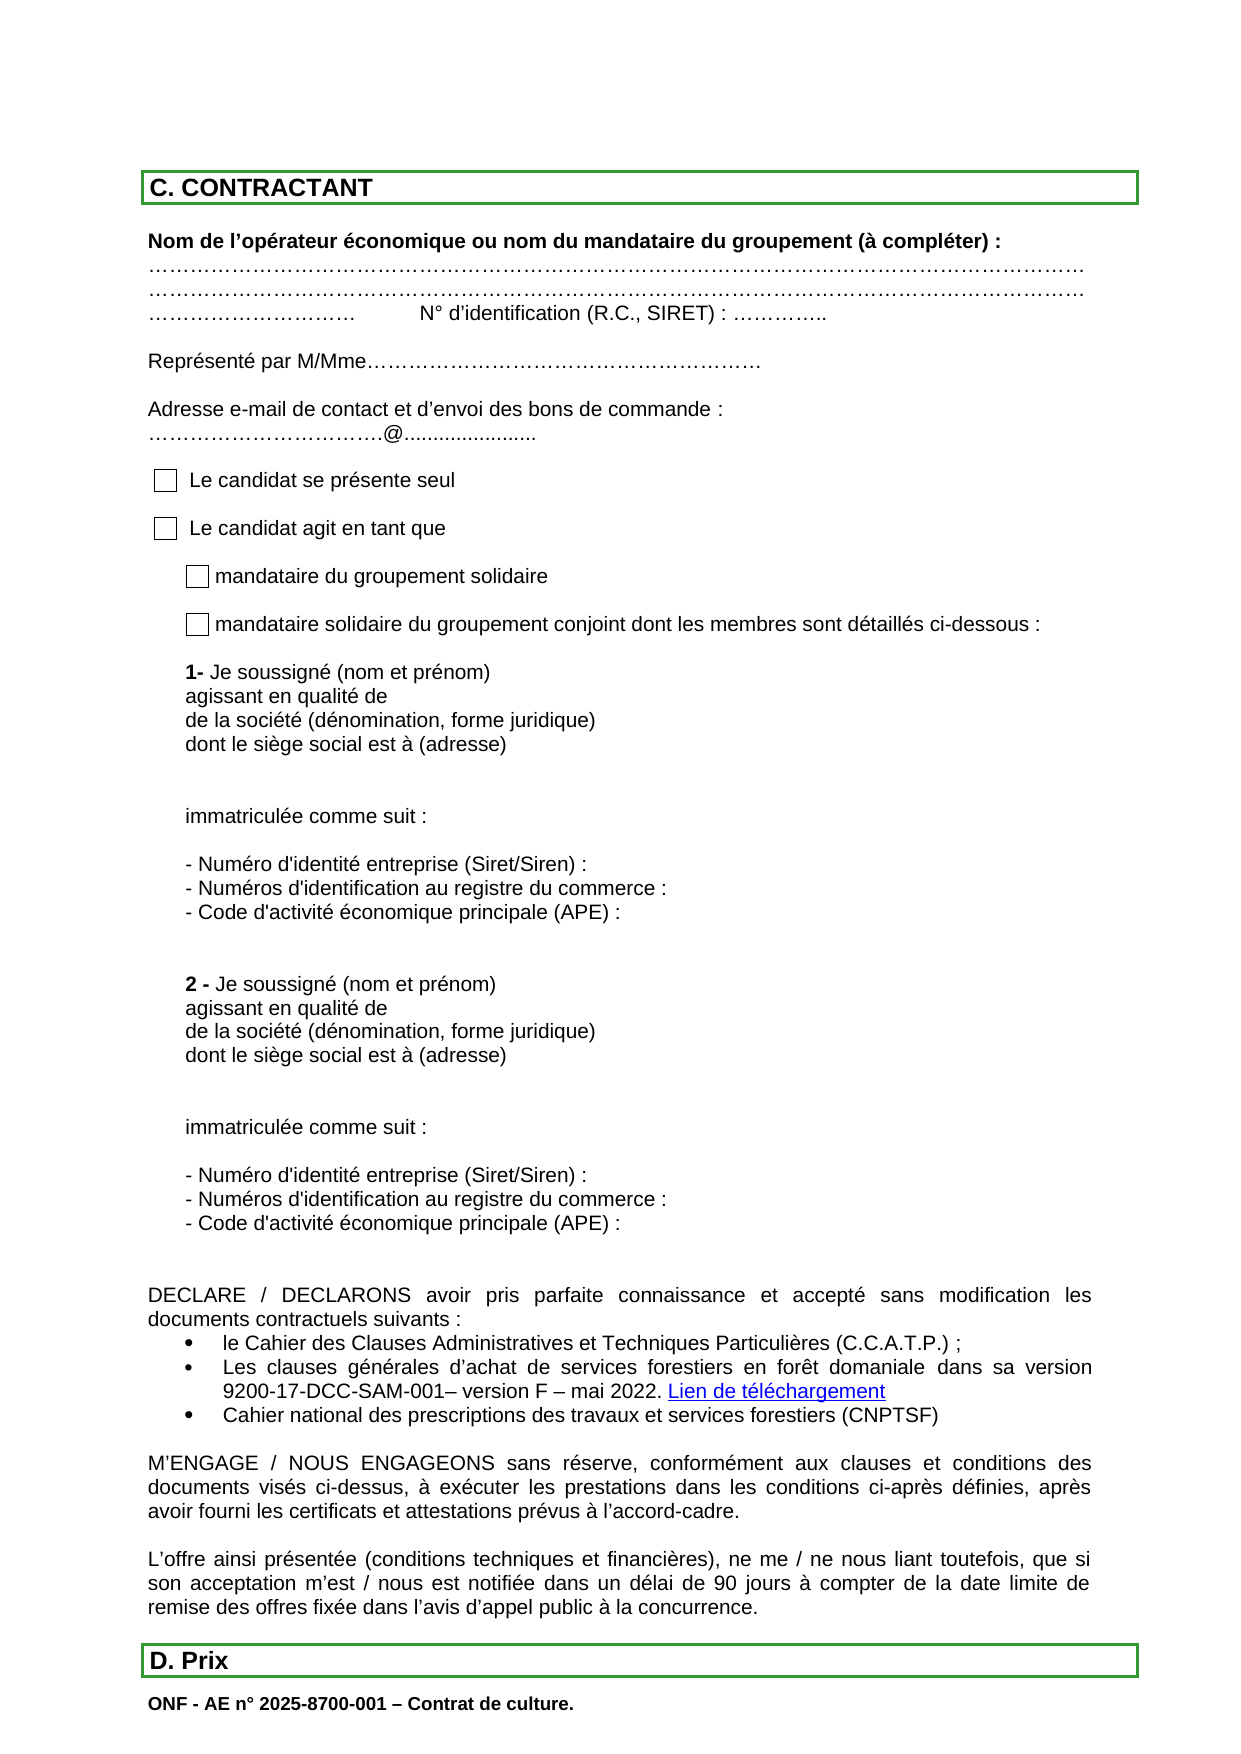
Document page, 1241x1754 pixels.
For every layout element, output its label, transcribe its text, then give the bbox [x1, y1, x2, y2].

text L’offre ainsi présentée (conditions techniques et financières), ne me / ne nous liant toutefois, que si son acceptation m’est / nous est notifiée dans un délai de 90 jours à compter de la date limite de remise des offres fixée dans l’avis d’appel public à la concurrence. [148, 1547, 1093, 1619]
text DECLARE / DECLARONS avoir pris parfaite connaissance et accepté sans modification les documents contractuels suivants : [148, 1283, 1093, 1331]
list Les clauses générales d’achat de services forestiers en forêt domaniale dans sa version 9200-17-DCC-SAM-001– version F – mai 2022. Lien de téléchargement [185, 1355, 1093, 1403]
text mandataire du groupement solidaire [148, 564, 1093, 588]
text - Code d'activité économique principale (APE) : [185, 1211, 1093, 1235]
text M’ENGAGE / NOUS ENGAGEONS sans réserve, conformément aux clauses et conditions des documents visés ci-dessus, à exécuter les prestations dans les conditions ci-après définies, après avoir fourni les certificats et attestations prévus à l’accord-cadre. [148, 1451, 1093, 1523]
text agissant en qualité de [185, 684, 1093, 708]
text Adresse e-mail de contact et d’envoi des bons de commande : …………………………….@....................... [148, 396, 1093, 444]
text - Numéro d'identité entreprise (Siret/Siren) : [185, 1163, 1093, 1187]
text dont le siège social est à (adresse) [185, 1043, 1093, 1067]
list le Cahier des Clauses Administratives et Techniques Particulières (C.C.A.T.P.) ; [185, 1331, 1093, 1355]
text Le candidat se présente seul [148, 468, 1093, 492]
text dont le siège social est à (adresse) [185, 732, 1093, 756]
text immatriculée comme suit : [185, 1115, 1093, 1139]
text - Numéro d'identité entreprise (Siret/Siren) : [185, 852, 1093, 876]
text Représenté par M/Mme………………………………………………… [148, 348, 1093, 372]
text de la société (dénomination, forme juridique) [185, 1019, 1093, 1043]
text ………………………………………………………………………………………………………………………………………………………………………………………………………………………………………………………………………… N° d’identification (R.C., SIRET) : ………….. [148, 253, 1093, 324]
text 1- Je soussigné (nom et prénom) [185, 660, 1093, 684]
table_header D. Prix [144, 1646, 1136, 1674]
text mandataire solidaire du groupement conjoint dont les membres sont détaillés ci-dessous : [148, 612, 1093, 636]
text - Numéros d'identification au registre du commerce : [185, 1187, 1093, 1211]
text 2 - Je soussigné (nom et prénom) [185, 971, 1093, 995]
text - Code d'activité économique principale (APE) : [185, 899, 1093, 923]
table_header C. CONTRACTANT [144, 173, 1136, 202]
text de la société (dénomination, forme juridique) [185, 708, 1093, 732]
text immatriculée comme suit : [185, 804, 1093, 828]
text - Numéros d'identification au registre du commerce : [185, 876, 1093, 899]
list Cahier national des prescriptions des travaux et services forestiers (CNPTSF) [185, 1403, 1093, 1427]
text agissant en qualité de [185, 995, 1093, 1019]
text Le candidat agit en tant que [148, 516, 1093, 540]
text Nom de l’opérateur économique ou nom du mandataire du groupement (à compléter) : [148, 229, 1093, 253]
